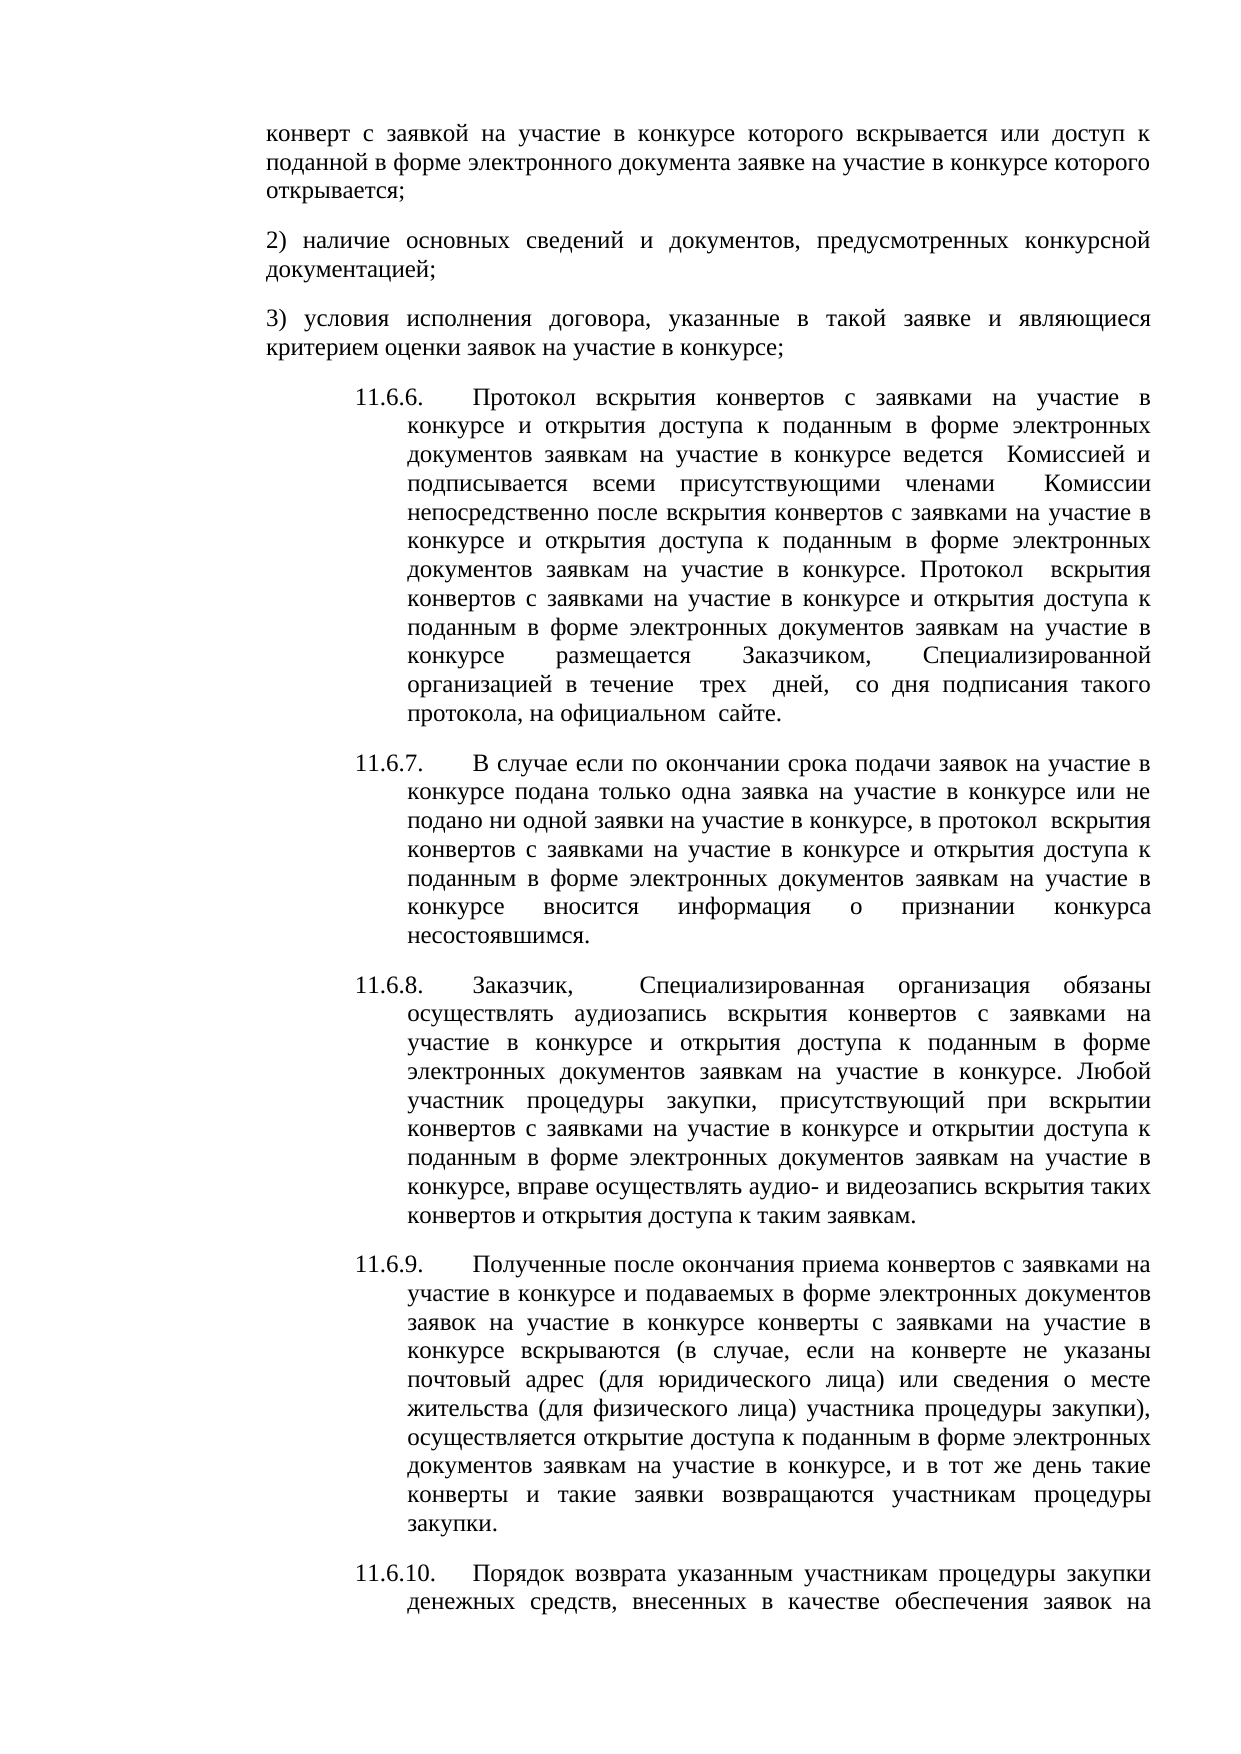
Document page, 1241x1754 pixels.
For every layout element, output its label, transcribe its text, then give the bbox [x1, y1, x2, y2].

text 3) условия исполнения договора, указанные в такой заявке и являющиеся критерием оценки заявок на участие в конкурсе; [266, 303, 1152, 361]
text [266, 118, 1152, 204]
text 2) наличие основных сведений и документов, предусмотренных конкурсной документацией; [266, 225, 1152, 283]
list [354, 1558, 1152, 1615]
list Заказчик, Специализированная организация обязаны осуществлять аудиозапись вскрытия конвертов с заявками на участие в конкурсе и открытия доступа к поданным в форме электронных документов заявкам на участие в конкурсе. Любой участник процедуры закупки, присутствующий при вскрытии конвертов с заявками на участие в конкурсе и открытии доступа к поданным в форме электронных документов заявкам на участие в конкурсе, вправе осуществлять аудио- и видеозапись вскрытия таких конвертов и открытия доступа к таким заявкам. [354, 970, 1152, 1228]
list В случае если по окончании срока подачи заявок на участие в конкурсе подана только одна заявка на участие в конкурсе или не подано ни одной заявки на участие в конкурсе, в протокол вскрытия конвертов с заявками на участие в конкурсе и открытия доступа к поданным в форме электронных документов заявкам на участие в конкурсе вносится информация о признании конкурса несостоявшимся. [354, 748, 1152, 949]
list Протокол вскрытия конвертов с заявками на участие в конкурсе и открытия доступа к поданным в форме электронных документов заявкам на участие в конкурсе ведется Комиссией и подписывается всеми присутствующими членами Комиссии непосредственно после вскрытия конвертов с заявками на участие в конкурсе и открытия доступа к поданным в форме электронных документов заявкам на участие в конкурсе. Протокол вскрытия конвертов с заявками на участие в конкурсе и открытия доступа к поданным в форме электронных документов заявкам на участие в конкурсе размещается Заказчиком, Специализированной организацией в течение трех дней, со дня подписания такого протокола, на официальном сайте. [354, 382, 1152, 727]
list Полученные после окончания приема конвертов с заявками на участие в конкурсе и подаваемых в форме электронных документов заявок на участие в конкурсе конверты с заявками на участие в конкурсе вскрываются (в случае, если на конверте не указаны почтовый адрес (для юридического лица) или сведения о месте жительства (для физического лица) участника процедуры закупки), осуществляется открытие доступа к поданным в форме электронных документов заявкам на участие в конкурсе, и в тот же день такие конверты и такие заявки возвращаются участникам процедуры закупки. [354, 1249, 1152, 1537]
